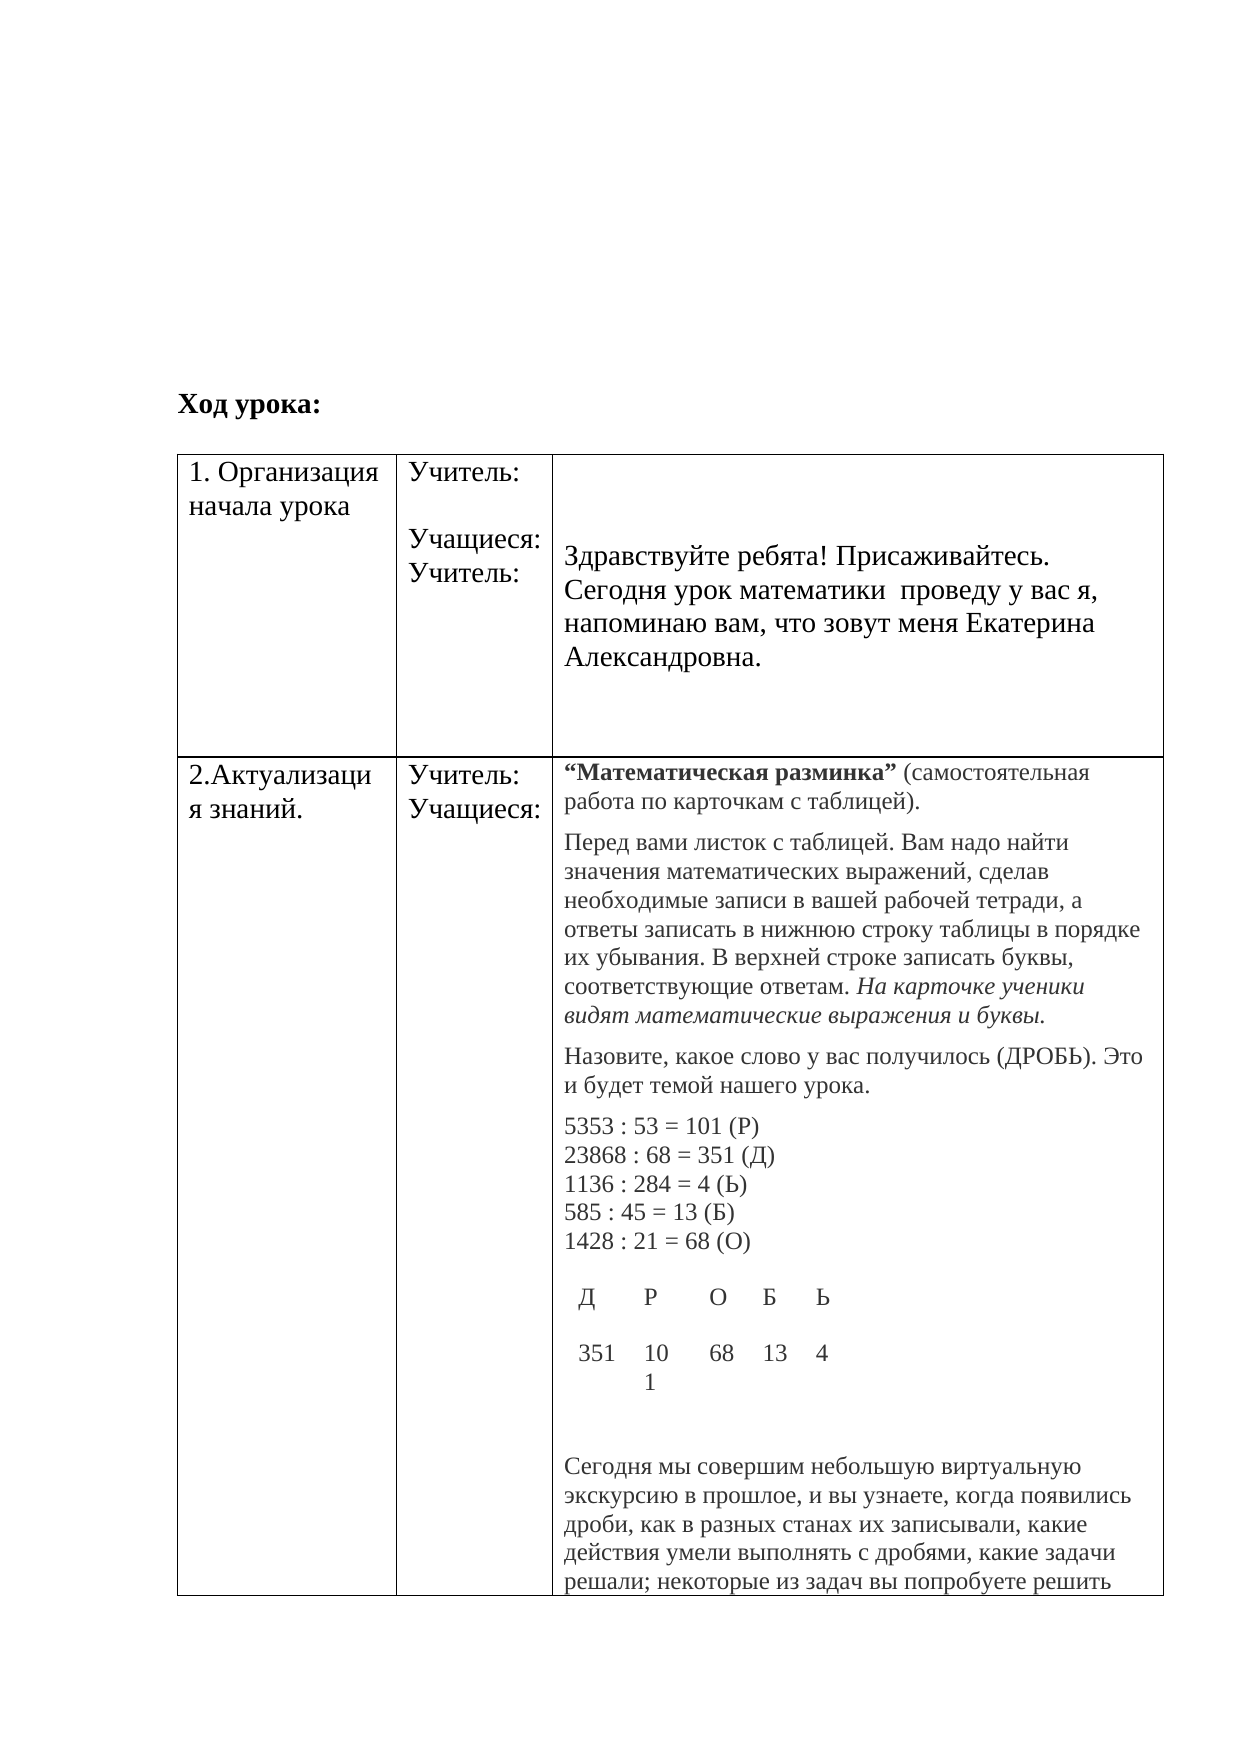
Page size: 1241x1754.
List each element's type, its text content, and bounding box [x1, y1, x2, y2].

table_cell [178, 758, 396, 1595]
table_header 1. Организация начала урока [178, 455, 396, 756]
table_header Здравствуйте ребята! Присаживайтесь. Сегодня урок математики проведу у вас я, напоминаю вам, что зовут меня Екатерина Александровна. [553, 455, 1163, 756]
text Ход урока: [177, 386, 1152, 420]
table_cell Учитель: Учащиеся: [397, 758, 552, 1595]
table_header Учитель: Учащиеся: Учитель: [397, 455, 552, 756]
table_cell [553, 758, 1163, 1595]
